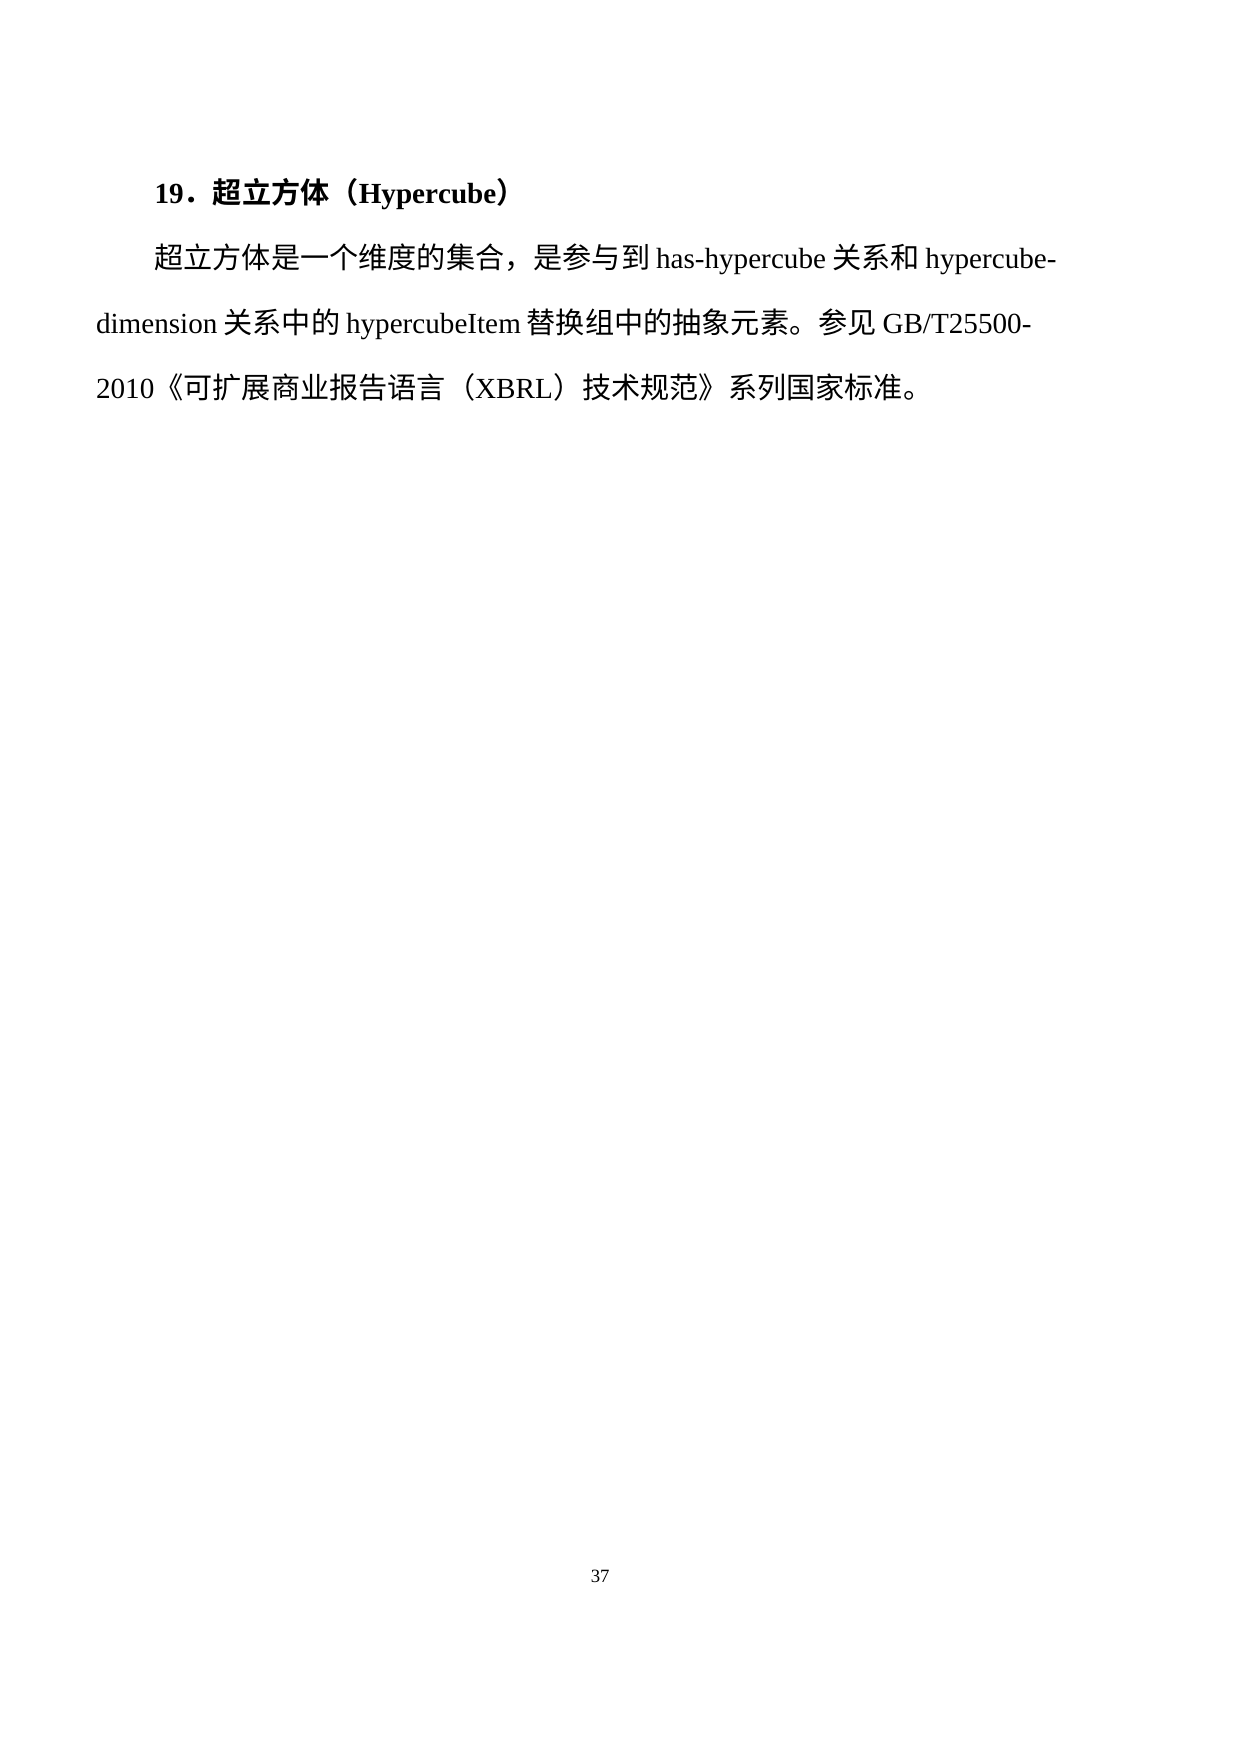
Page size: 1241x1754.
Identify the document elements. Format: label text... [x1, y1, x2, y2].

text 超立方体是一个维度的集合，是参与到has-hypercube关系和hypercube-dimension关系中的hypercubeItem替换组中的抽象元素。参见GB/T25500-2010《可扩展商业报告语言（XBRL）技术规范》系列国家标准。 [96, 223, 1104, 418]
text 19．超立方体（Hypercube） [96, 158, 1104, 223]
